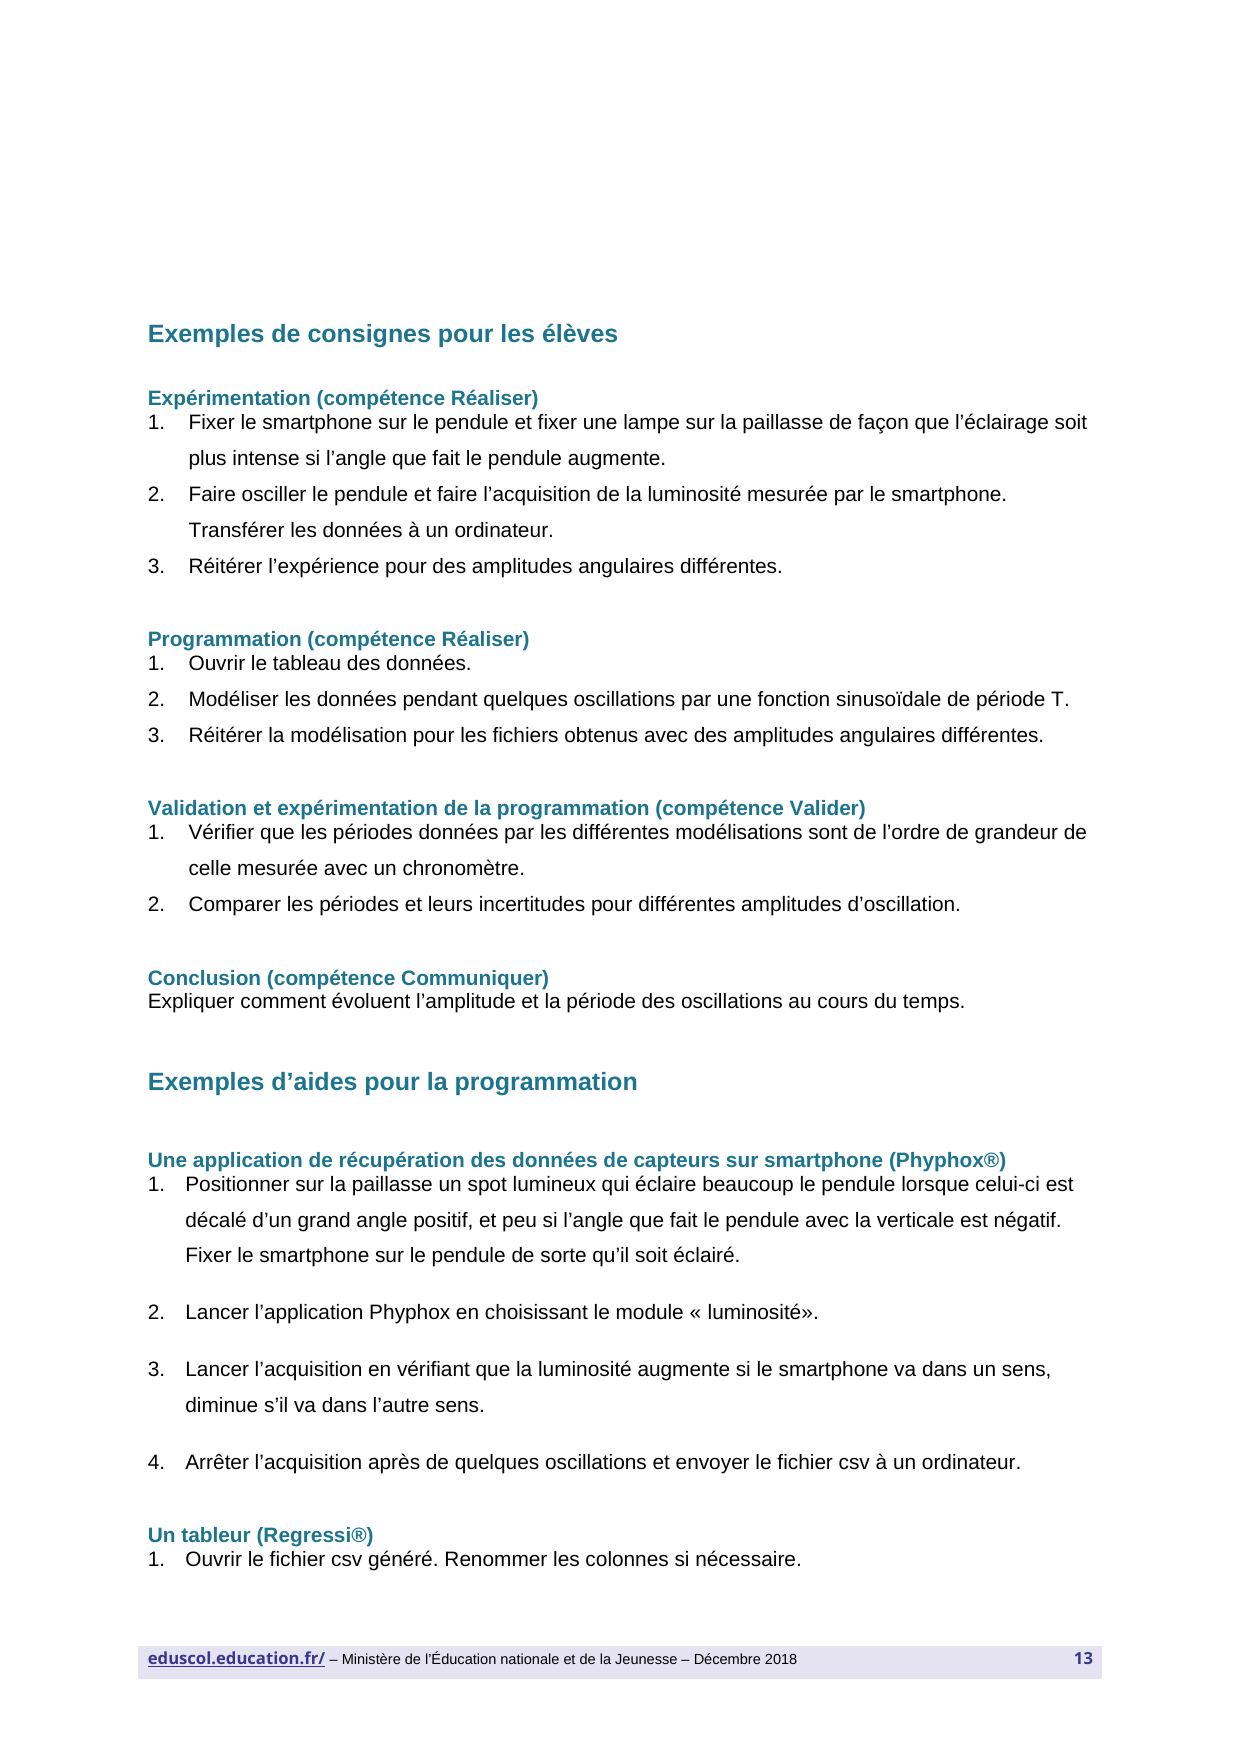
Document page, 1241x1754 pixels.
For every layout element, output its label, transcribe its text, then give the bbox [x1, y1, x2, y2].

list Arrêter l’acquisition après de quelques oscillations et envoyer le fichier csv à un ordinateur. [148, 1449, 1092, 1473]
subtitle Une application de récupération des données de capteurs sur smartphone (Phyphox®) [148, 1147, 1092, 1171]
list Réitérer l’expérience pour des amplitudes angulaires différentes. [148, 553, 1092, 577]
list Fixer le smartphone sur le pendule et fixer une lampe sur la paillasse de façon que l’éclairage soit plus intense si l’angle que fait le pendule augmente. [148, 410, 1092, 469]
list Positionner sur la paillasse un spot lumineux qui éclaire beaucoup le pendule lorsque celui-ci est décalé d’un grand angle positif, et peu si l’angle que fait le pendule avec la verticale est négatif. Fixer le smartphone sur le pendule de sorte qu’il soit éclairé. [148, 1171, 1092, 1267]
list Ouvrir le fichier csv généré. Renommer les colonnes si nécessaire. [148, 1547, 1092, 1571]
list Comparer les périodes et leurs incertitudes pour différentes amplitudes d’oscillation. [148, 892, 1092, 916]
list Ouvrir le tableau des données. [148, 651, 1092, 675]
subtitle Un tableur (Regressi®) [148, 1523, 1092, 1547]
list Faire osciller le pendule et faire l’acquisition de la luminosité mesurée par le smartphone. Transférer les données à un ordinateur. [148, 482, 1092, 541]
list Lancer l’acquisition en vérifiant que la luminosité augmente si le smartphone va dans un sens, diminue s’il va dans l’autre sens. [148, 1357, 1092, 1417]
list Vérifier que les périodes données par les différentes modélisations sont de l’ordre de grandeur de celle mesurée avec un chronomètre. [148, 820, 1092, 880]
subtitle Validation et expérimentation de la programmation (compétence Valider) [148, 796, 1092, 820]
list Lancer l’application Phyphox en choisissant le module « luminosité». [148, 1300, 1092, 1324]
subtitle Conclusion (compétence Communiquer) [148, 965, 1092, 989]
subtitle Programmation (compétence Réaliser) [148, 627, 1092, 651]
list Réitérer la modélisation pour les fichiers obtenus avec des amplitudes angulaires différentes. [148, 723, 1092, 747]
subtitle Exemples d’aides pour la programmation [148, 1067, 1092, 1096]
subtitle Exemples de consignes pour les élèves [148, 319, 1092, 348]
subtitle Expérimentation (compétence Réaliser) [148, 386, 1092, 410]
text Expliquer comment évoluent l’amplitude et la période des oscillations au cours du temps. [148, 989, 1092, 1013]
list Modéliser les données pendant quelques oscillations par une fonction sinusoïdale de période T. [148, 687, 1092, 711]
